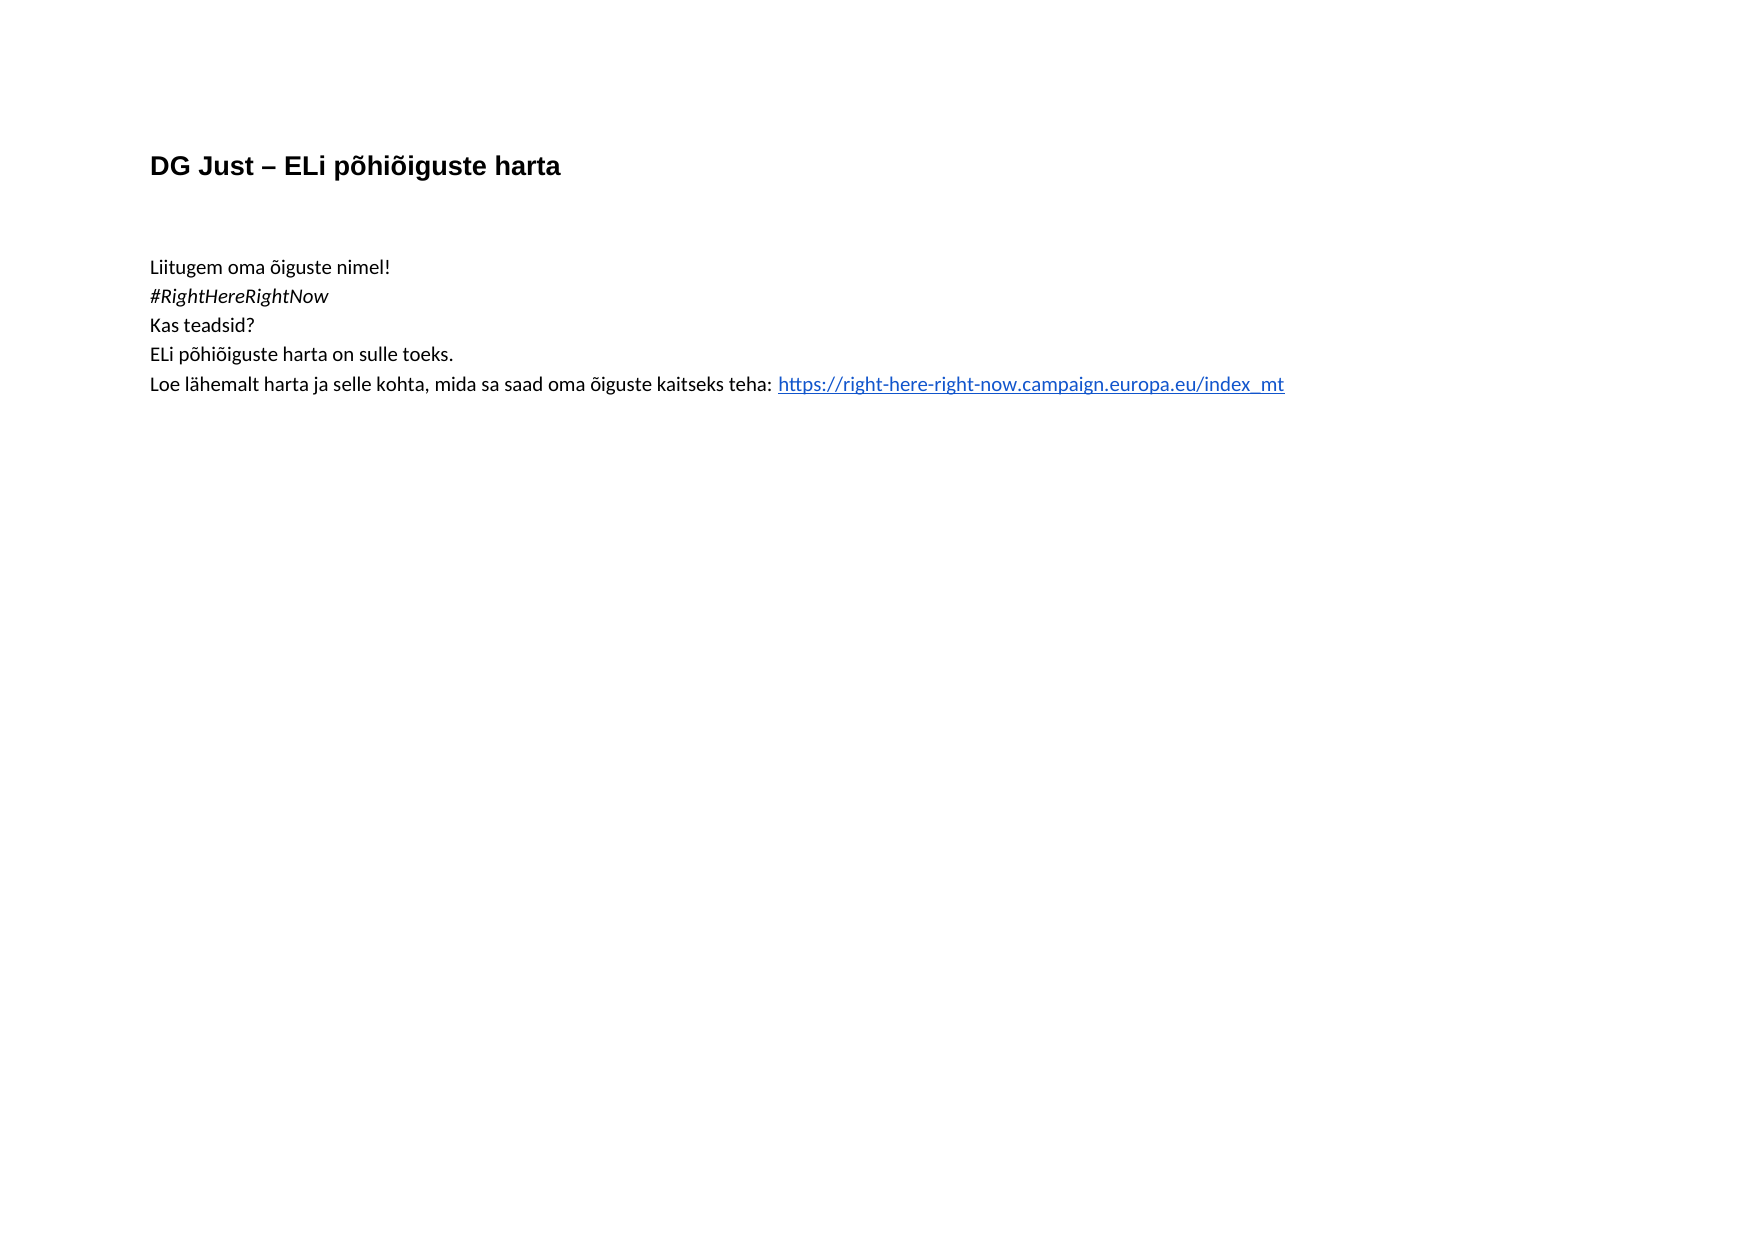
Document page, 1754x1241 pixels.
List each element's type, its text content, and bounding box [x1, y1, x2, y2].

text ELi põhiõiguste harta on sulle toeks. [150, 342, 1604, 367]
text DG Just – ELi põhiõiguste harta [150, 150, 1604, 181]
text Kas teadsid? [150, 312, 1604, 338]
text Liitugem oma õiguste nimel! [150, 254, 1604, 279]
text Loe lähemalt harta ja selle kohta, mida sa saad oma õiguste kaitseks teha: https://right-here-right-now.campaign.europa.eu/index_mt [150, 371, 1604, 396]
text #RightHereRightNow [150, 283, 1604, 309]
